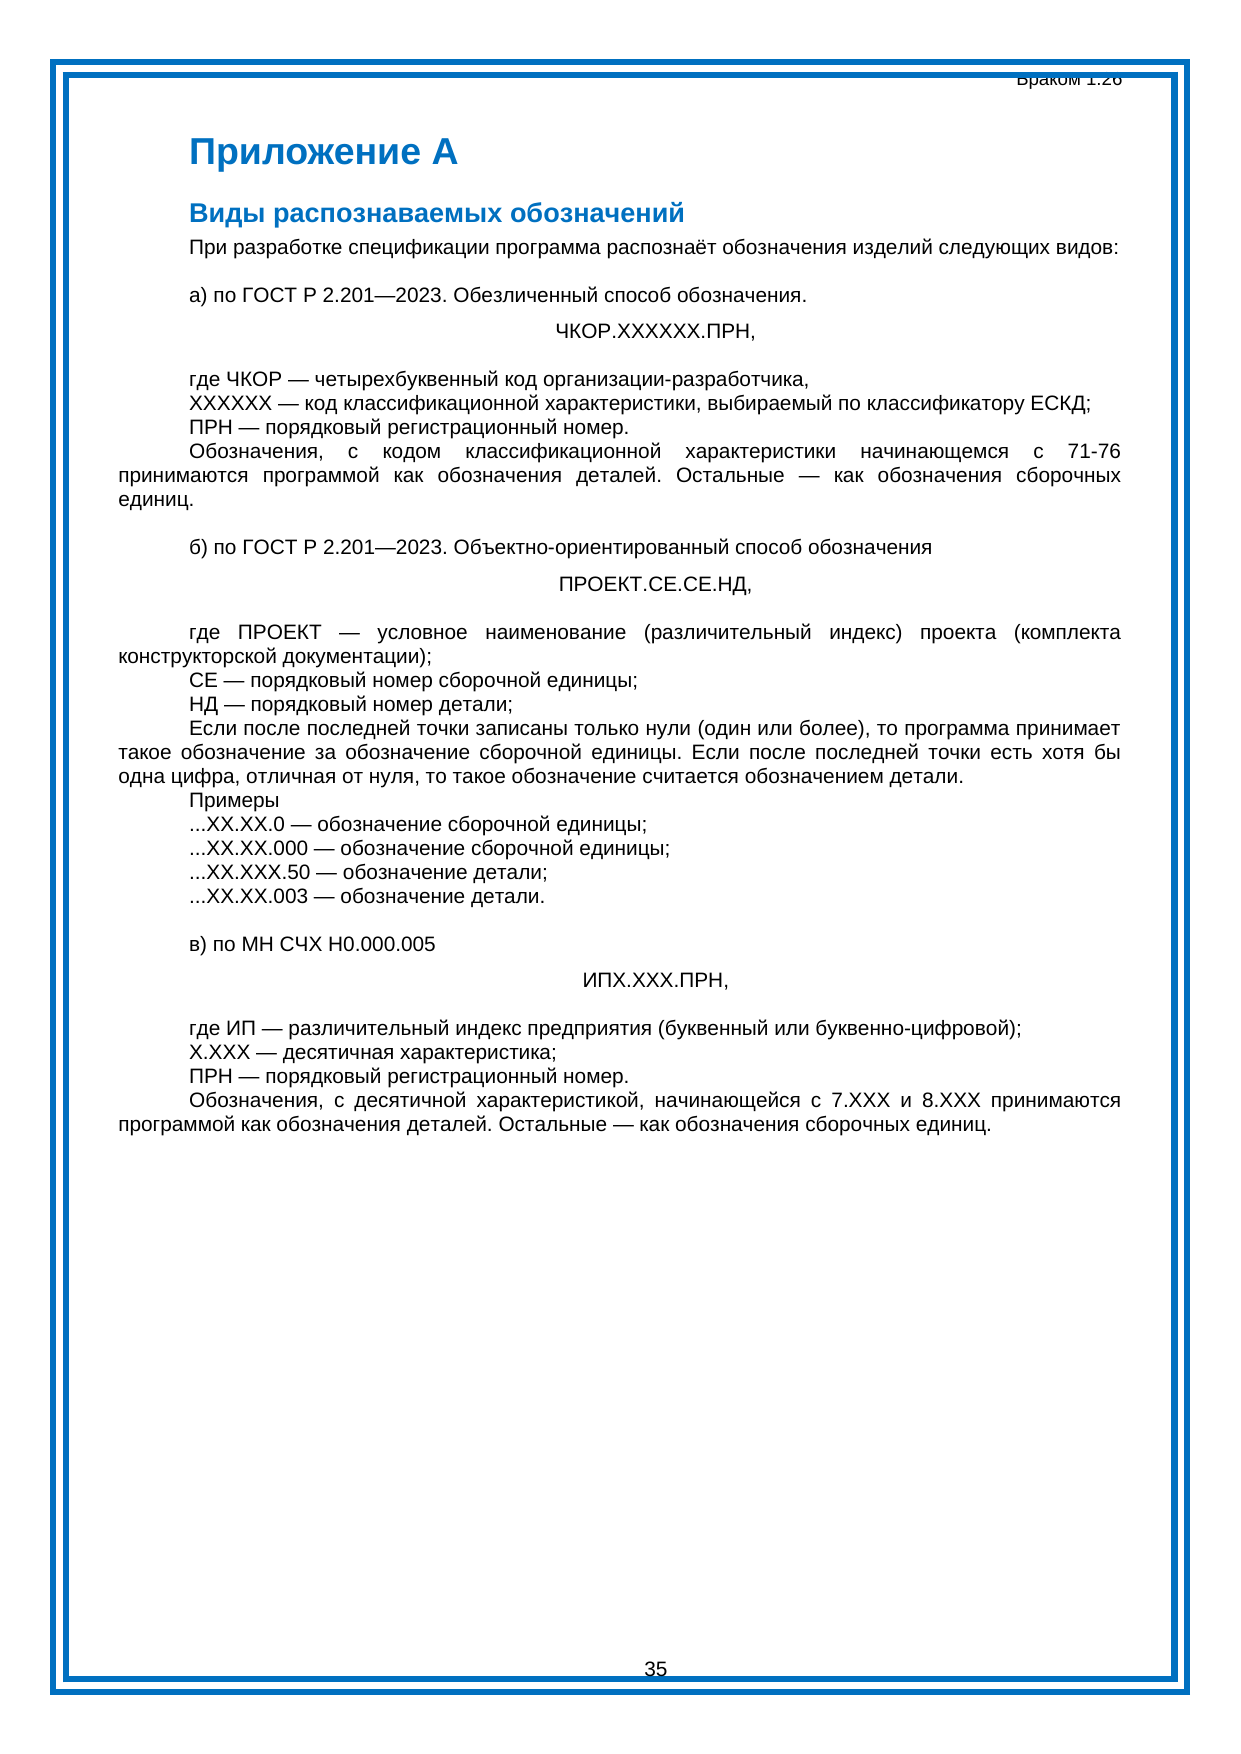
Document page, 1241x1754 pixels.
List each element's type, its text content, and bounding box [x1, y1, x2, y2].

text где ИП — различительный индекс предприятия (буквенный или буквенно-цифровой); [118, 1016, 1122, 1040]
text ХХХХХХ — код классификационной характеристики, выбираемый по классификатору ЕСКД; [118, 391, 1122, 415]
text ПРН — порядковый регистрационный номер. [118, 1064, 1122, 1088]
text ...ХХ.ХХ.000 — обозначение сборочной единицы; [118, 836, 1122, 859]
text ...ХХ.ХХ.003 — обозначение детали. [118, 883, 1122, 907]
text ПРОЕКТ.СЕ.СЕ.НД, [118, 571, 1122, 595]
text Обозначения, с кодом классификационной характеристики начинающемся с 71-76 принимаются программой как обозначения деталей. Остальные — как обозначения сборочных единиц. [118, 439, 1122, 511]
text Обозначения, с десятичной характеристикой, начинающейся с 7.ХХХ и 8.ХХХ принимаются программой как обозначения деталей. Остальные — как обозначения сборочных единиц. [118, 1088, 1122, 1136]
text Примеры [118, 788, 1122, 812]
text ЧКОР.ХХХХХХ.ПРН, [118, 319, 1122, 343]
text ПРН — порядковый регистрационный номер. [118, 415, 1122, 439]
text СЕ — порядковый номер сборочной единицы; [118, 668, 1122, 692]
text Если после последней точки записаны только нули (один или более), то программа принимает такое обозначение за обозначение сборочной единицы. Если после последней точки есть хотя бы одна цифра, отличная от нуля, то такое обозначение считается обозначением детали. [118, 716, 1122, 788]
text б) по ГОСТ Р 2.201—2023. Объектно-ориентированный способ обозначения [118, 535, 1122, 559]
text НД — порядковый номер детали; [118, 692, 1122, 716]
subtitle Виды распознаваемых обозначений [118, 197, 1122, 228]
text При разработке спецификации программа распознаёт обозначения изделий следующих видов: [118, 234, 1122, 258]
text ...ХХ.ХХX.50 — обозначение детали; [118, 859, 1122, 883]
text Х.ХХХ — десятичная характеристика; [118, 1040, 1122, 1064]
text Приложение А [118, 129, 1122, 172]
text ...ХХ.ХХ.0 — обозначение сборочной единицы; [118, 812, 1122, 836]
text где ЧКОР — четырехбуквенный код организации-разработчика, [118, 367, 1122, 391]
text а) по ГОСТ Р 2.201—2023. Обезличенный способ обозначения. [118, 282, 1122, 306]
text в) по МН СЧХ Н0.000.005 [118, 931, 1122, 955]
text где ПРОЕКТ — условное наименование (различительный индекс) проекта (комплекта конструкторской документации); [118, 620, 1122, 668]
text ИПХ.ХХХ.ПРН, [118, 968, 1122, 992]
